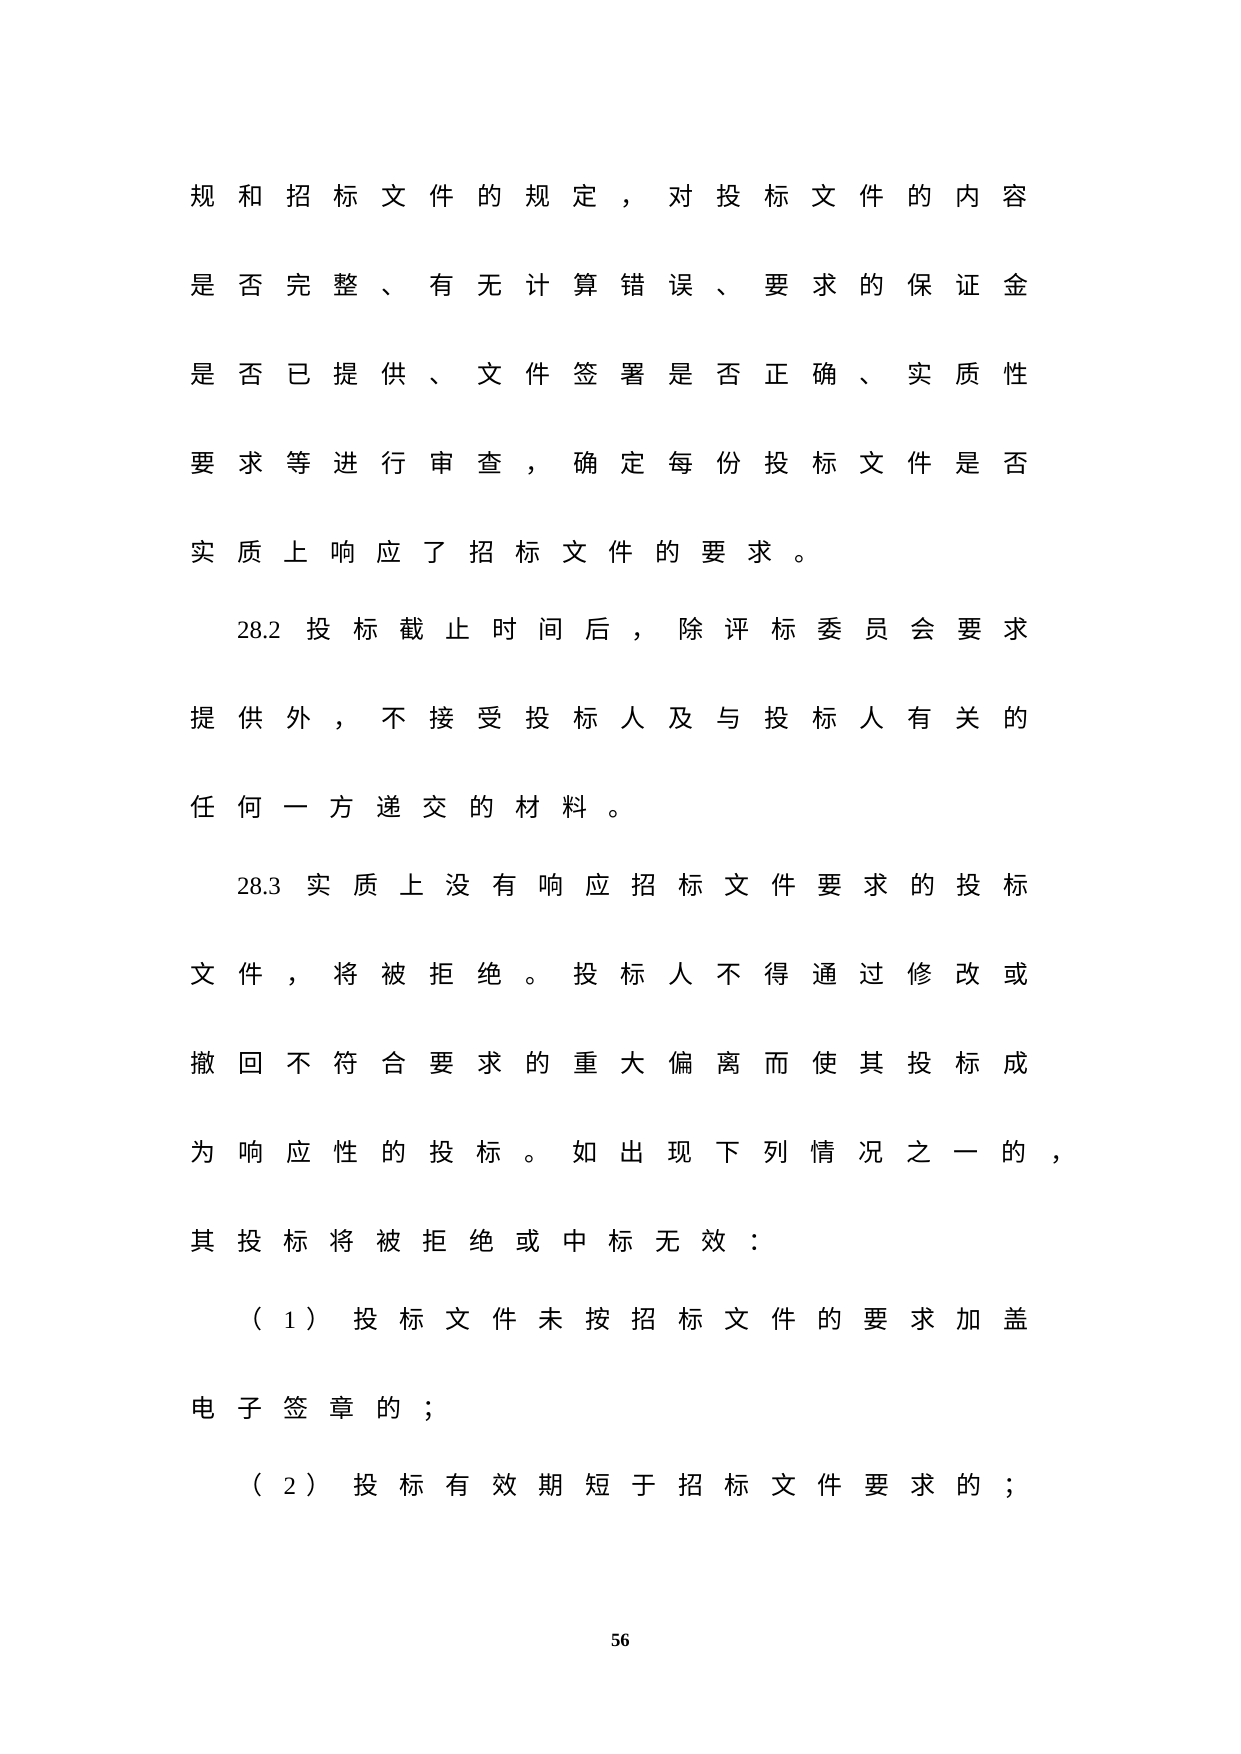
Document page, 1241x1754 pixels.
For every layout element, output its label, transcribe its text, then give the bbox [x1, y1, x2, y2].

text 28.3 实质上没有响应招标文件要求的投标文件，将被拒绝。投标人不得通过修改或撤回不符合要求的重大偏离而使其投标成为响应性的投标。如出现下列情况之一的，其投标将被拒绝或中标无效： [190, 854, 1050, 1269]
text （1）投标文件未按招标文件的要求加盖电子签章的； [190, 1288, 1050, 1436]
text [190, 164, 1050, 580]
text （2）投标有效期短于招标文件要求的； [190, 1454, 1050, 1513]
text 28.2 投标截止时间后，除评标委员会要求提供外，不接受投标人及与投标人有关的任何一方递交的材料。 [190, 598, 1050, 836]
